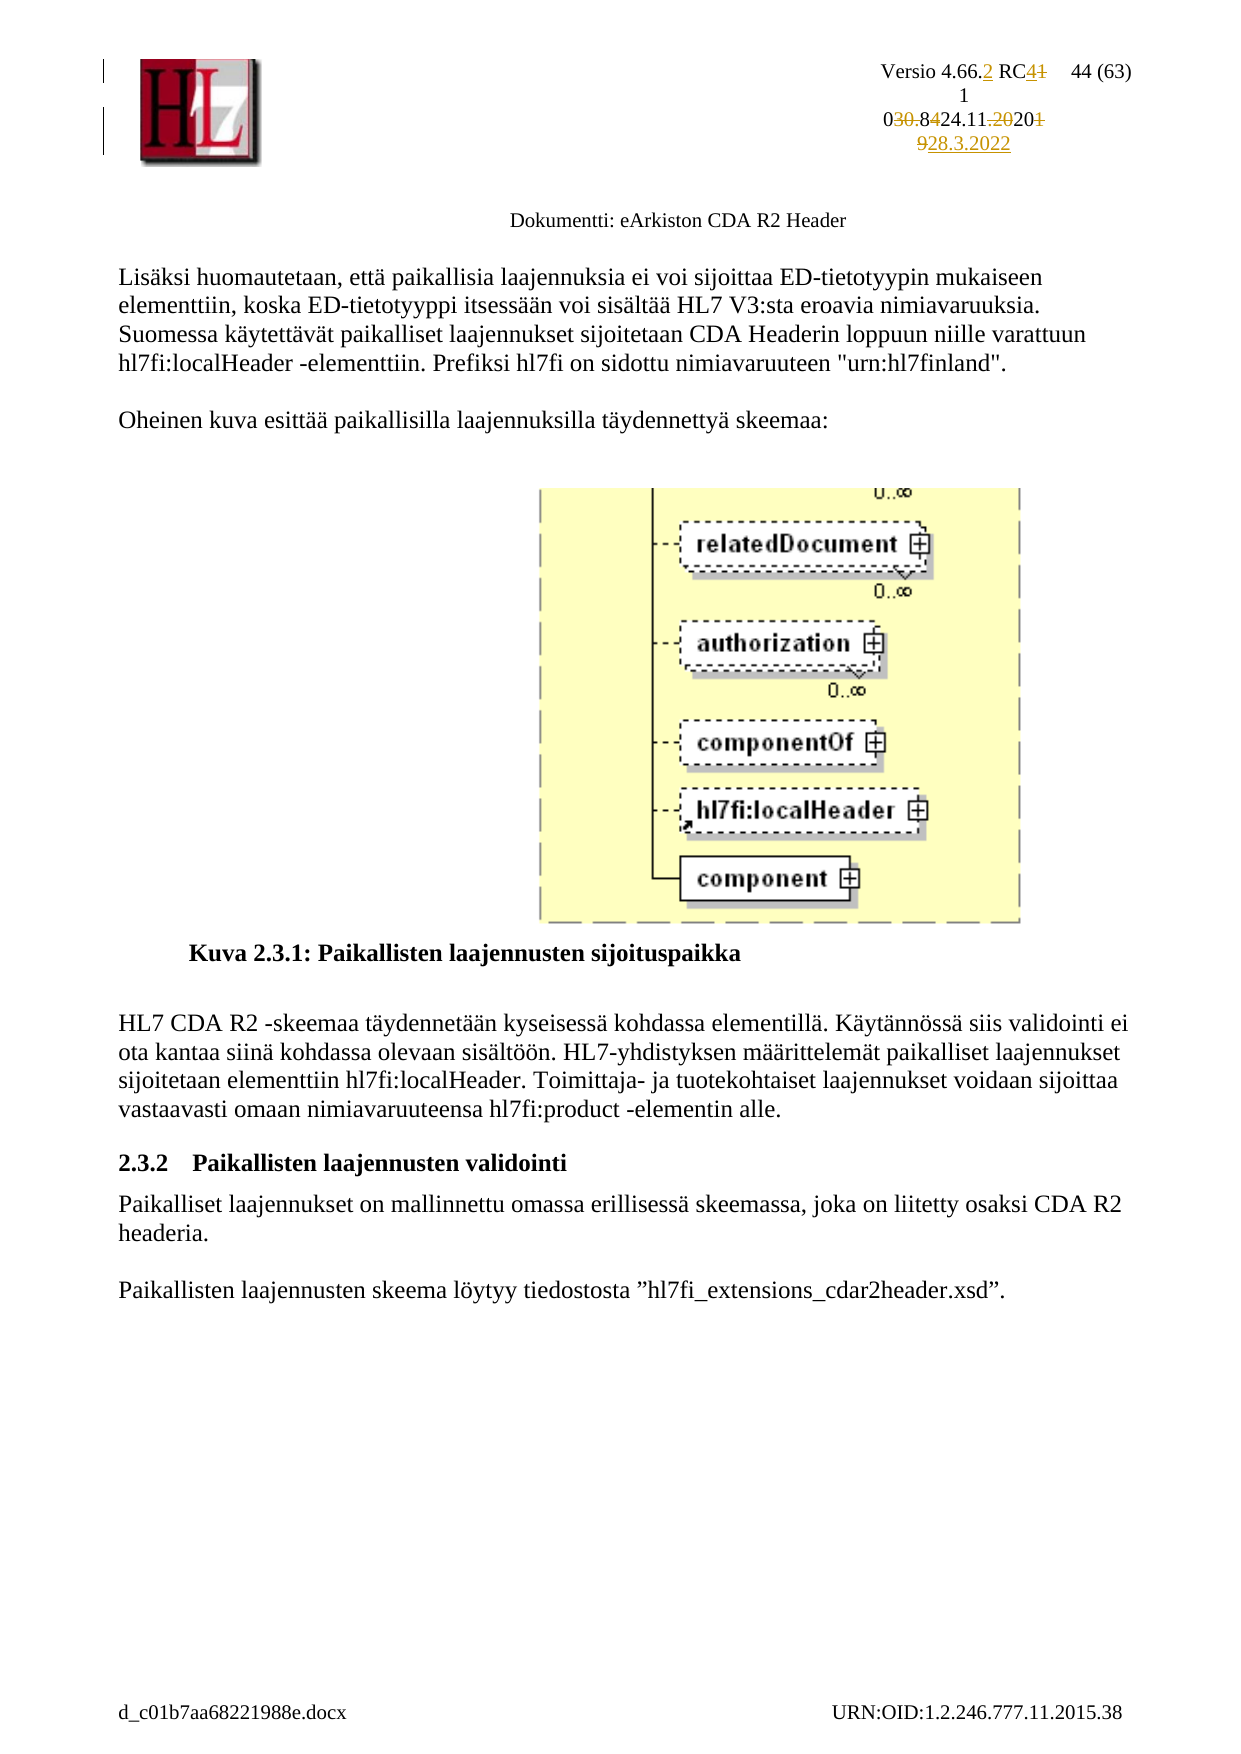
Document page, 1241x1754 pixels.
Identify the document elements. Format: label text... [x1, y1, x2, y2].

table_header [118, 463, 1137, 926]
subtitle Paikallisten laajennusten validointi [118, 1148, 1152, 1177]
text Paikallisten laajennusten skeema löytyy tiedostosta ”hl7fi_extensions_cdar2header.xsd”. [118, 1276, 1152, 1304]
text Oheinen kuva esittää paikallisilla laajennuksilla täydennettyä skeemaa: [118, 406, 1152, 434]
picture [462, 488, 1030, 926]
table_cell Kuva 2.3.1: Paikallisten laajennusten sijoituspaikka [118, 926, 1137, 979]
picture [140, 59, 263, 167]
text Suomessa käytettävät paikalliset laajennukset sijoitetaan CDA Headerin loppuun niille varattuun hl7fi:localHeader -elementtiin. Prefiksi hl7fi on sidottu nimiavaruuteen "urn:hl7finland". [118, 319, 1152, 377]
text Paikalliset laajennukset on mallinnettu omassa erillisessä skeemassa, joka on liitetty osaksi CDA R2 headeria. [118, 1189, 1152, 1247]
text HL7 CDA R2 -skeemaa täydennetään kyseisessä kohdassa elementillä. Käytännössä siis validointi ei ota kantaa siinä kohdassa olevaan sisältöön. HL7-yhdistyksen määrittelemät paikalliset laajennukset sijoitetaan elementtiin hl7fi:localHeader. Toimittaja- ja tuotekohtaiset laajennukset voidaan sijoittaa vastaavasti omaan nimiavaruuteensa hl7fi:product -elementin alle. [118, 1008, 1152, 1123]
text Lisäksi huomautetaan, että paikallisia laajennuksia ei voi sijoittaa ED-tietotyypin mukaiseen elementtiin, koska ED-tietotyyppi itsessään voi sisältää HL7 V3:sta eroavia nimiavaruuksia. [118, 262, 1152, 319]
